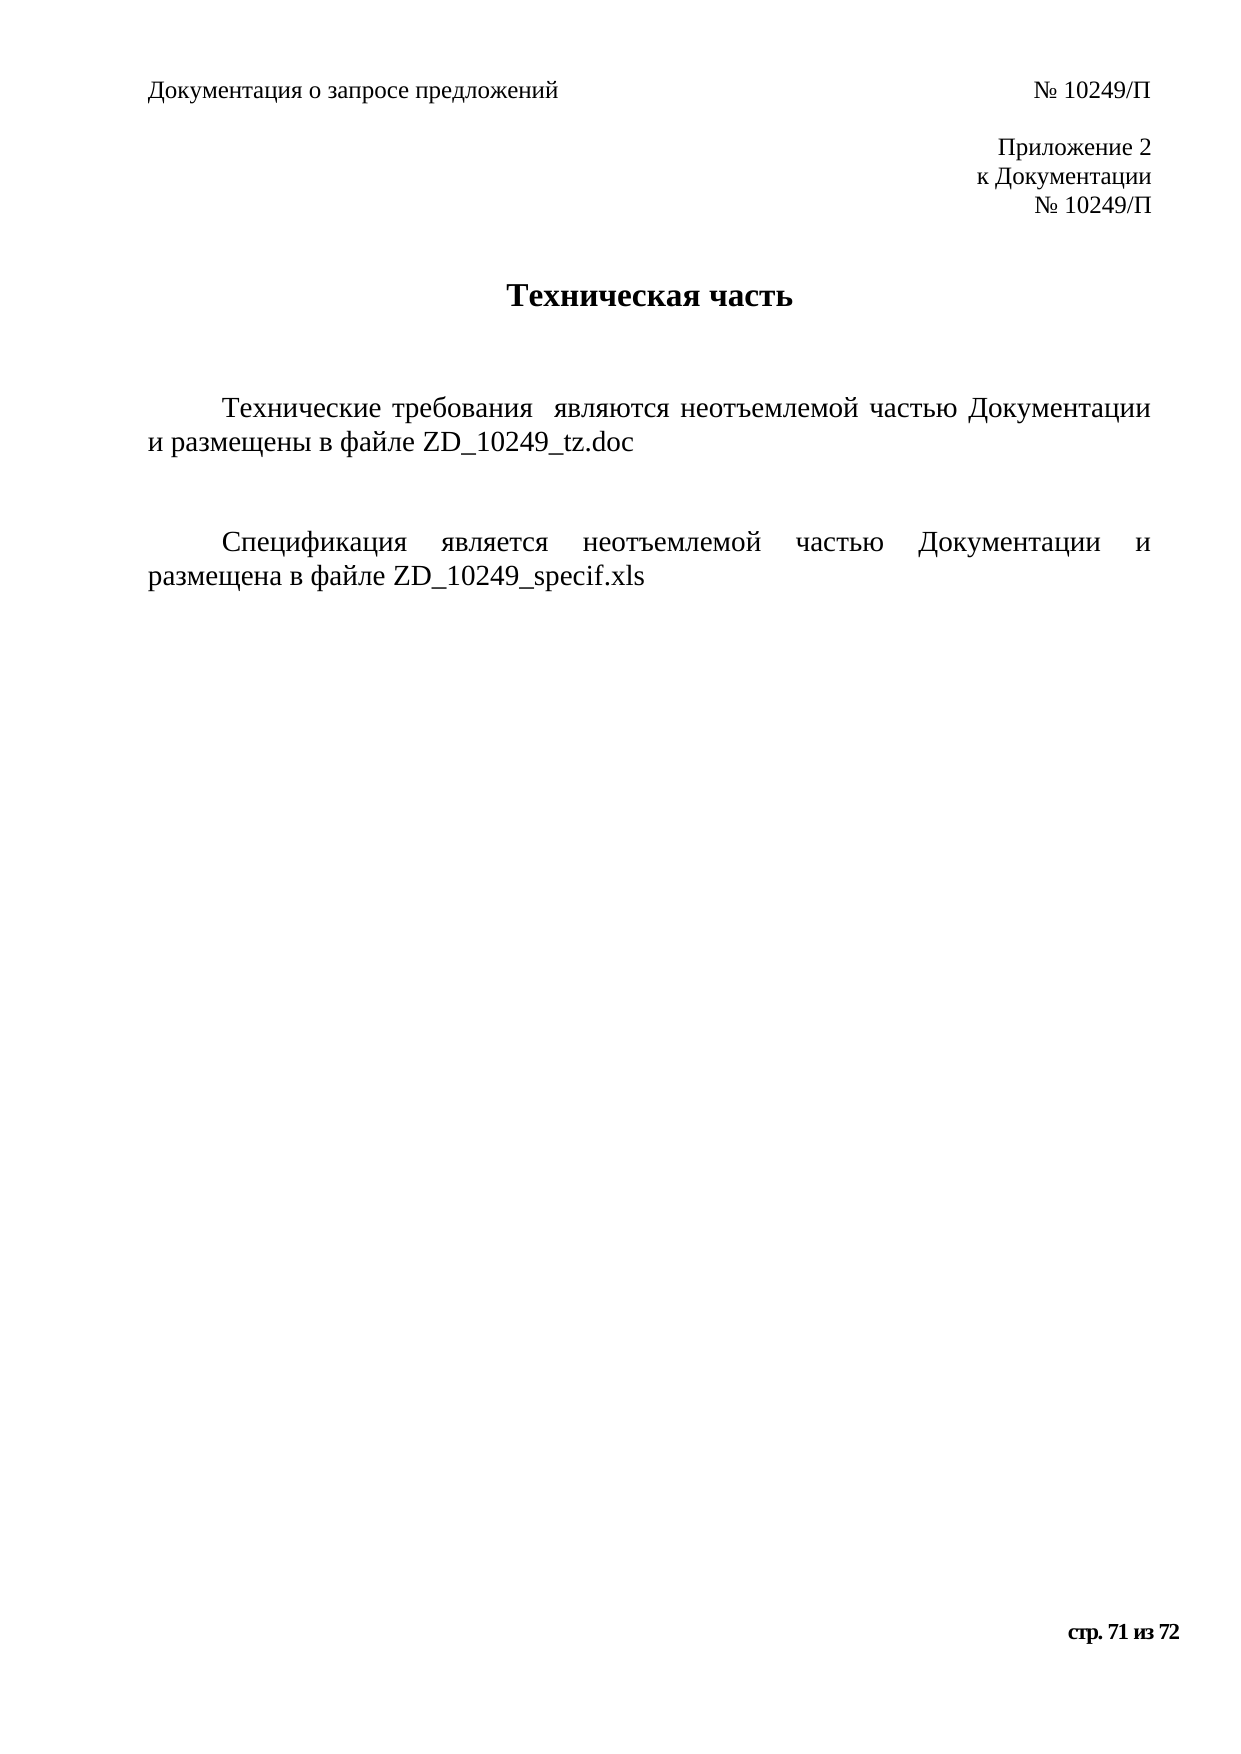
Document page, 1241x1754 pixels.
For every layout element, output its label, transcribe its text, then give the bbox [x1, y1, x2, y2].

text Техническая часть [148, 275, 1152, 313]
subtitle Приложение 2 [148, 132, 1152, 161]
list к Документации № 10249/П [223, 161, 1152, 219]
text Технические требования являются неотъемлемой частью Документации и размещены в файле ZD_10249_tz.doc [148, 390, 1152, 457]
text Спецификация является неотъемлемой частью Документации и размещена в файле ZD_10249_specif.xls [148, 524, 1152, 591]
